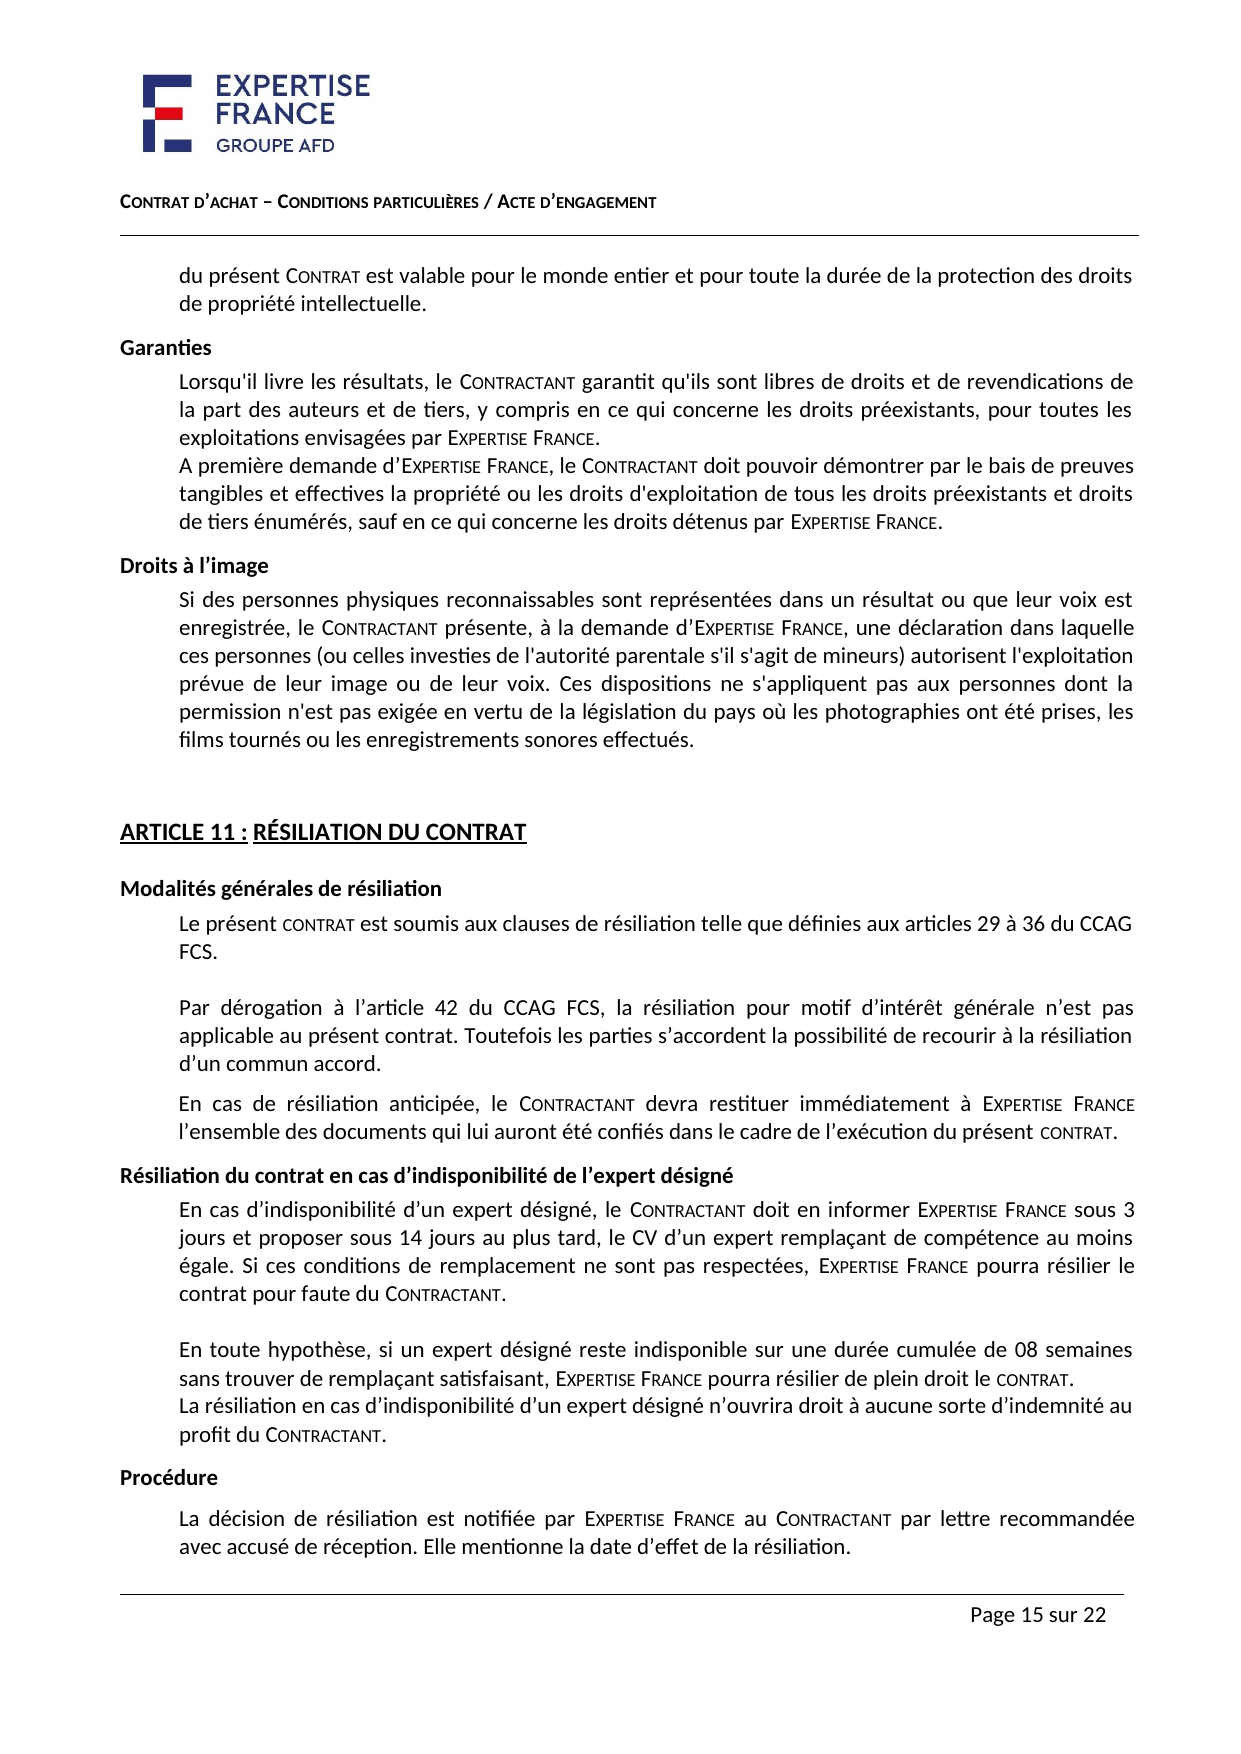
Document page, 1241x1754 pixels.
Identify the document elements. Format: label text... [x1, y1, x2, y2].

subtitle Modalités générales de résiliation [120, 871, 1135, 903]
text La résiliation en cas d’indisponibilité d’un expert désigné n’ouvrira droit à aucune sorte d’indemnité au profit du Contractant. [179, 1392, 1135, 1448]
subtitle Garanties [120, 329, 1135, 361]
text Lorsqu'il livre les résultats, le Contractant garantit qu'ils sont libres de droits et de revendications de la part des auteurs et de tiers, y compris en ce qui concerne les droits préexistants, pour toutes les exploitations envisagées par Expertise France. [179, 367, 1135, 451]
text A première demande d’Expertise France, le Contractant doit pouvoir démontrer par le bais de preuves tangibles et effectives la propriété ou les droits d'exploitation de tous les droits préexistants et droits de tiers énumérés, sauf en ce qui concerne les droits détenus par Expertise France. [179, 451, 1135, 535]
text La décision de résiliation est notifiée par Expertise France au Contractant par lettre recommandée avec accusé de réception. Elle mentionne la date d’effet de la résiliation. [179, 1504, 1135, 1560]
text En toute hypothèse, si un expert désigné reste indisponible sur une durée cumulée de 08 semaines sans trouver de remplaçant satisfaisant, Expertise France pourra résilier de plein droit le contrat. [179, 1336, 1135, 1392]
subtitle Résiliation du contrat en cas d’indisponibilité de l’expert désigné [120, 1158, 1135, 1189]
list RÉsiliation du contrat [120, 816, 1135, 846]
list En cas de résiliation anticipée, le Contractant devra restituer immédiatement à Expertise France l’ensemble des documents qui lui auront été confiés dans le cadre de l’exécution du présent contrat. [178, 1089, 1135, 1146]
subtitle Procédure [120, 1460, 1135, 1491]
text Le présent contrat est soumis aux clauses de résiliation telle que définies aux articles 29 à 36 du CCAG FCS. [179, 909, 1135, 965]
text Par dérogation à l’article 42 du CCAG FCS, la résiliation pour motif d’intérêt générale n’est pas applicable au présent contrat. Toutefois les parties s’accordent la possibilité de recourir à la résiliation d’un commun accord. [179, 993, 1135, 1077]
text Si des personnes physiques reconnaissables sont représentées dans un résultat ou que leur voix est enregistrée, le Contractant présente, à la demande d’Expertise France, une déclaration dans laquelle ces personnes (ou celles investies de l'autorité parentale s'il s'agit de mineurs) autorisent l'exploitation prévue de leur image ou de leur voix. Ces dispositions ne s'appliquent pas aux personnes dont la permission n'est pas exigée en vertu de la législation du pays où les photographies ont été prises, les films tournés ou les enregistrements sonores effectués. [179, 585, 1135, 753]
text En cas d’indisponibilité d’un expert désigné, le Contractant doit en informer Expertise France sous 3 jours et proposer sous 14 jours au plus tard, le CV d’un expert remplaçant de compétence au moins égale. Si ces conditions de remplacement ne sont pas respectées, Expertise France pourra résilier le contrat pour faute du Contractant. [179, 1196, 1135, 1308]
subtitle Droits à l’image [120, 548, 1135, 579]
picture [120, 41, 397, 183]
